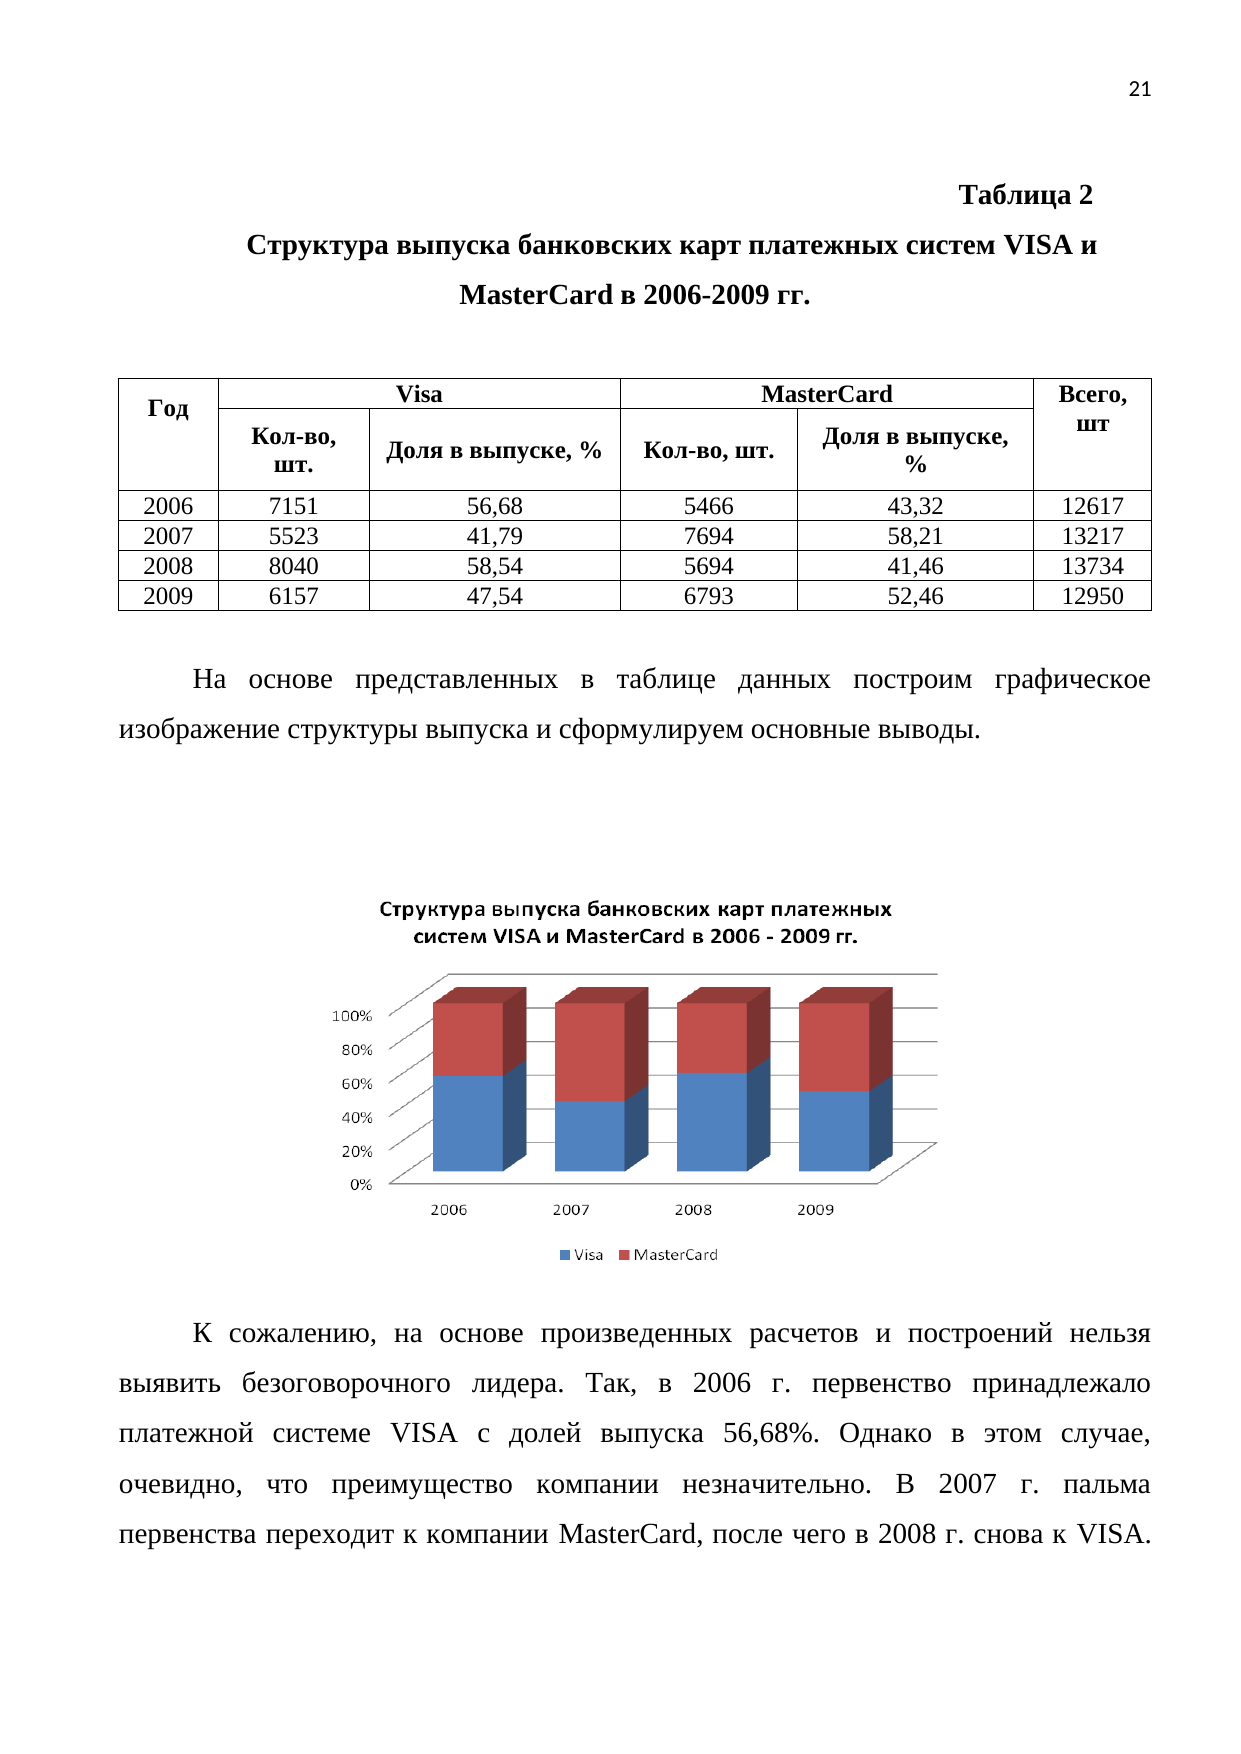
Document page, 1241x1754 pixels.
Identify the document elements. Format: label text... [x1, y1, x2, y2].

table_cell 12950 [1034, 581, 1151, 609]
table_cell Кол-во, шт. [621, 409, 797, 490]
table_cell 52,46 [798, 581, 1033, 609]
table_cell 56,68 [370, 491, 620, 520]
table_cell 8040 [219, 551, 369, 580]
table_cell 5523 [219, 521, 369, 550]
table_cell 7694 [621, 521, 797, 550]
table_cell 58,54 [370, 551, 620, 580]
table_cell 13734 [1034, 551, 1151, 580]
table_cell 2008 [119, 551, 218, 580]
table_cell 2006 [119, 491, 218, 520]
table_cell 41,79 [370, 521, 620, 550]
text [119, 1315, 1152, 1550]
table_header Visa [219, 379, 620, 408]
table_cell 13217 [1034, 521, 1151, 550]
table_cell Доля в выпуске, % [370, 409, 620, 490]
picture [327, 886, 954, 1268]
table_cell 2009 [119, 581, 218, 609]
table_cell 47,54 [370, 581, 620, 609]
table_cell 6793 [621, 581, 797, 609]
table_cell 6157 [219, 581, 369, 609]
text На основе представленных в таблице данных построим графическое изображение структуры выпуска и сформулируем основные выводы. [119, 661, 1152, 745]
table_cell 5694 [621, 551, 797, 580]
table_cell 12617 [1034, 491, 1151, 520]
text Таблица 2 [177, 177, 1093, 210]
table_cell 58,21 [798, 521, 1033, 550]
table_cell 7151 [219, 491, 369, 520]
table_header Всего, шт [1034, 379, 1151, 490]
table_cell 5466 [621, 491, 797, 520]
table_cell Доля в выпуске, % [798, 409, 1033, 490]
table_cell 41,46 [798, 551, 1033, 580]
table_cell 43,32 [798, 491, 1033, 520]
text Структура выпуска банковских карт платежных систем VISA и MasterCard в 2006-2009 гг. [118, 227, 1152, 311]
table_header MasterCard [621, 379, 1033, 408]
table_cell Кол-во, шт. [219, 409, 369, 490]
table_header Год [119, 379, 218, 490]
table_cell 2007 [119, 521, 218, 550]
